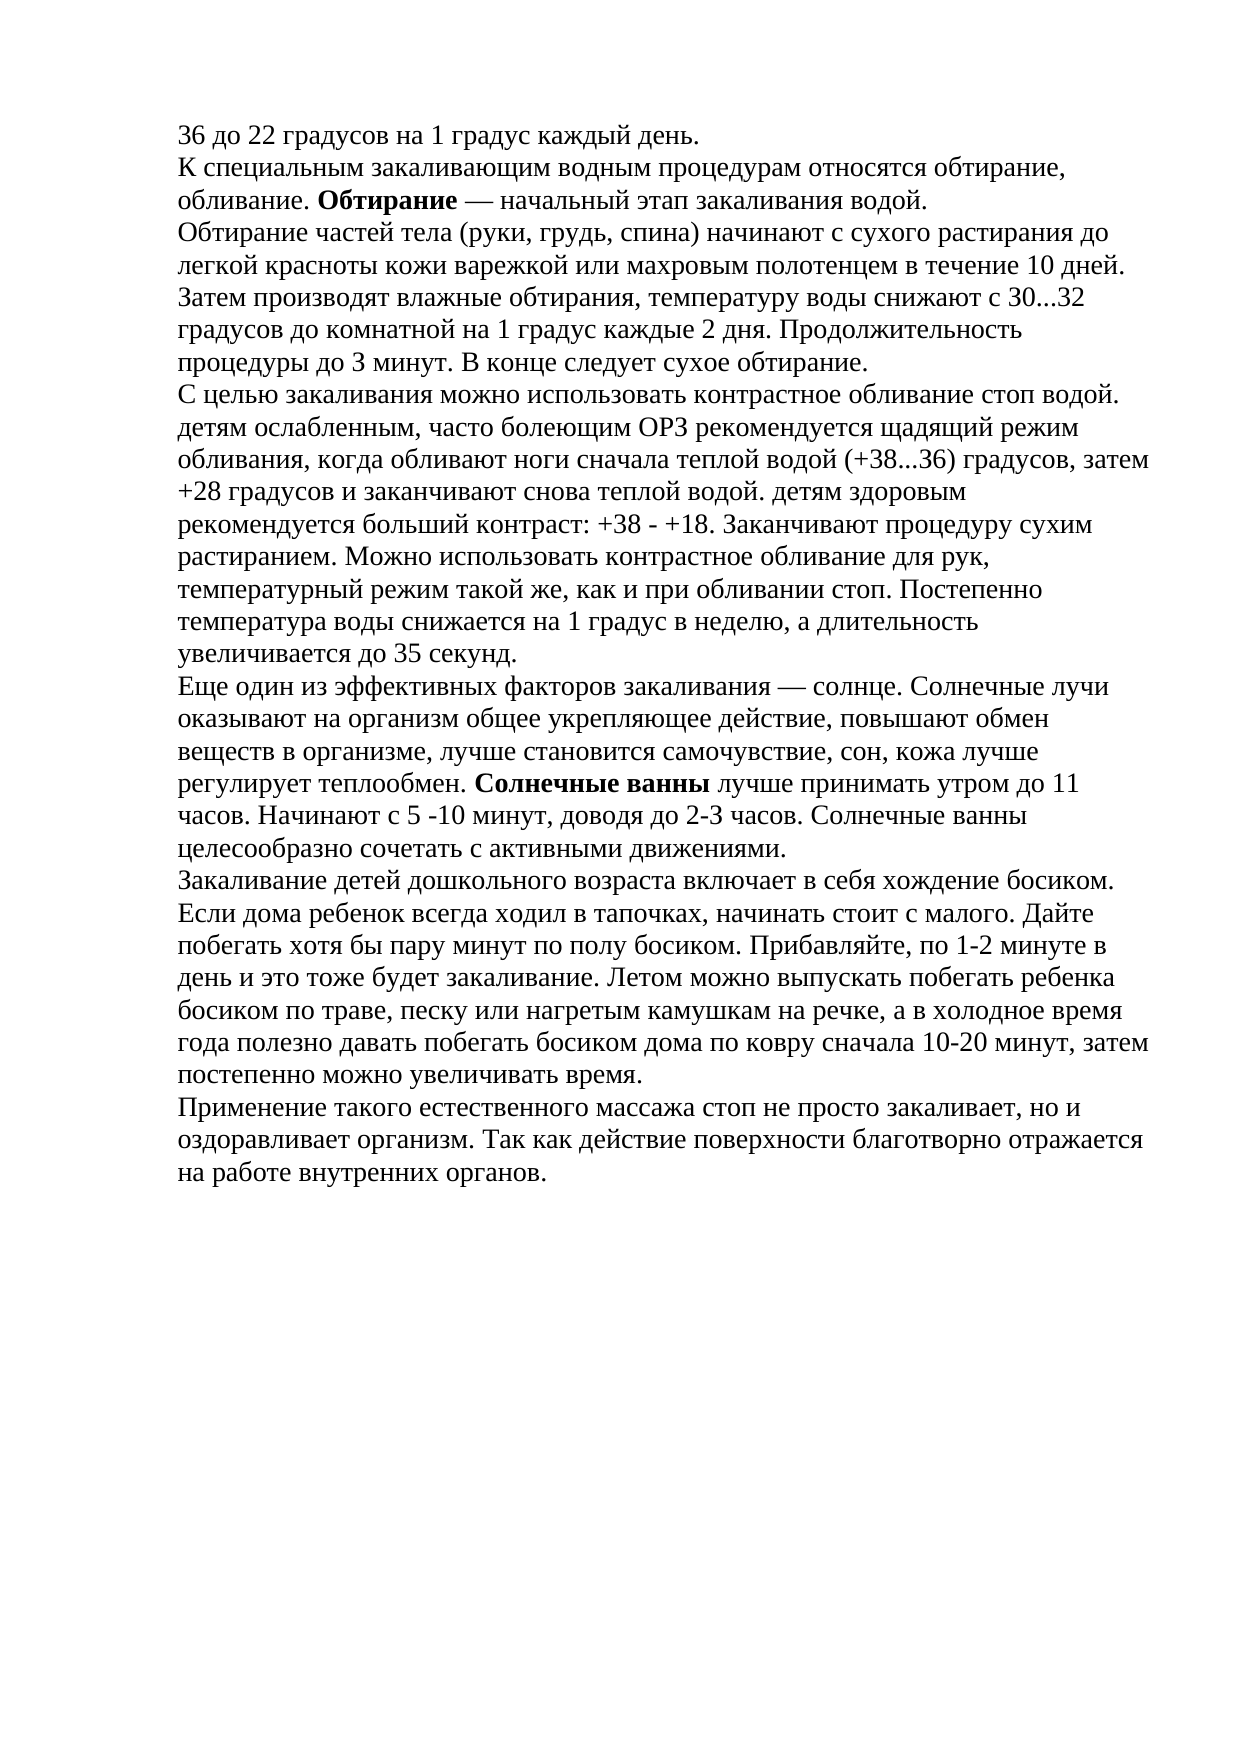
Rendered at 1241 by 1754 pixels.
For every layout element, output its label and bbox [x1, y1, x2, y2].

text [177, 118, 1152, 1187]
